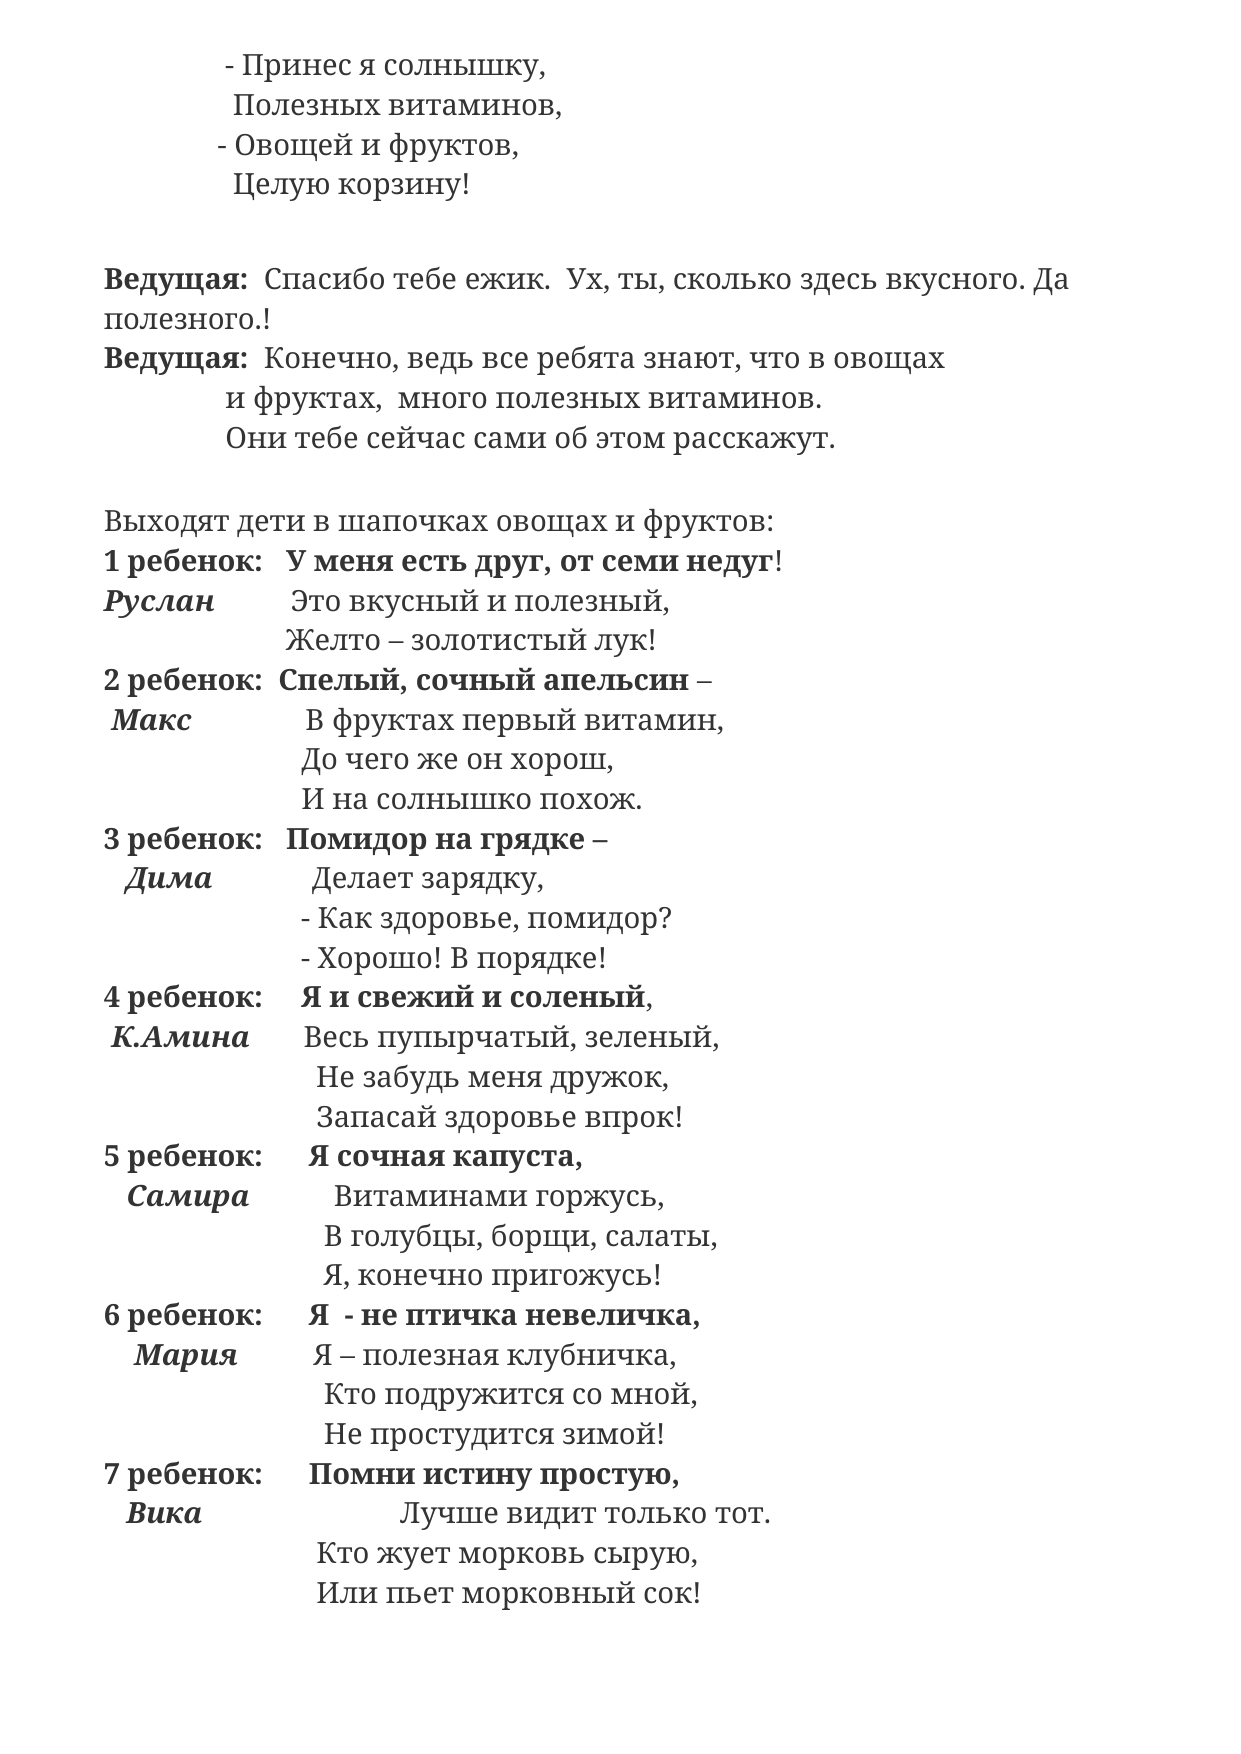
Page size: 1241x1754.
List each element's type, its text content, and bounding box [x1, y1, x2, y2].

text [103, 501, 1181, 1612]
text - Принес я солнышку, Полезных витаминов, - Овощей и фруктов, Целую корзину! [103, 44, 1181, 203]
text Ведущая: Спасибо тебе ежик. Ух, ты, сколько здесь вкусного. Да полезного.! Ведущая: Конечно, ведь все ребята знают, что в овощах и фруктах, много полезных витаминов. Они тебе сейчас сами об этом расскажут. [103, 219, 1181, 485]
